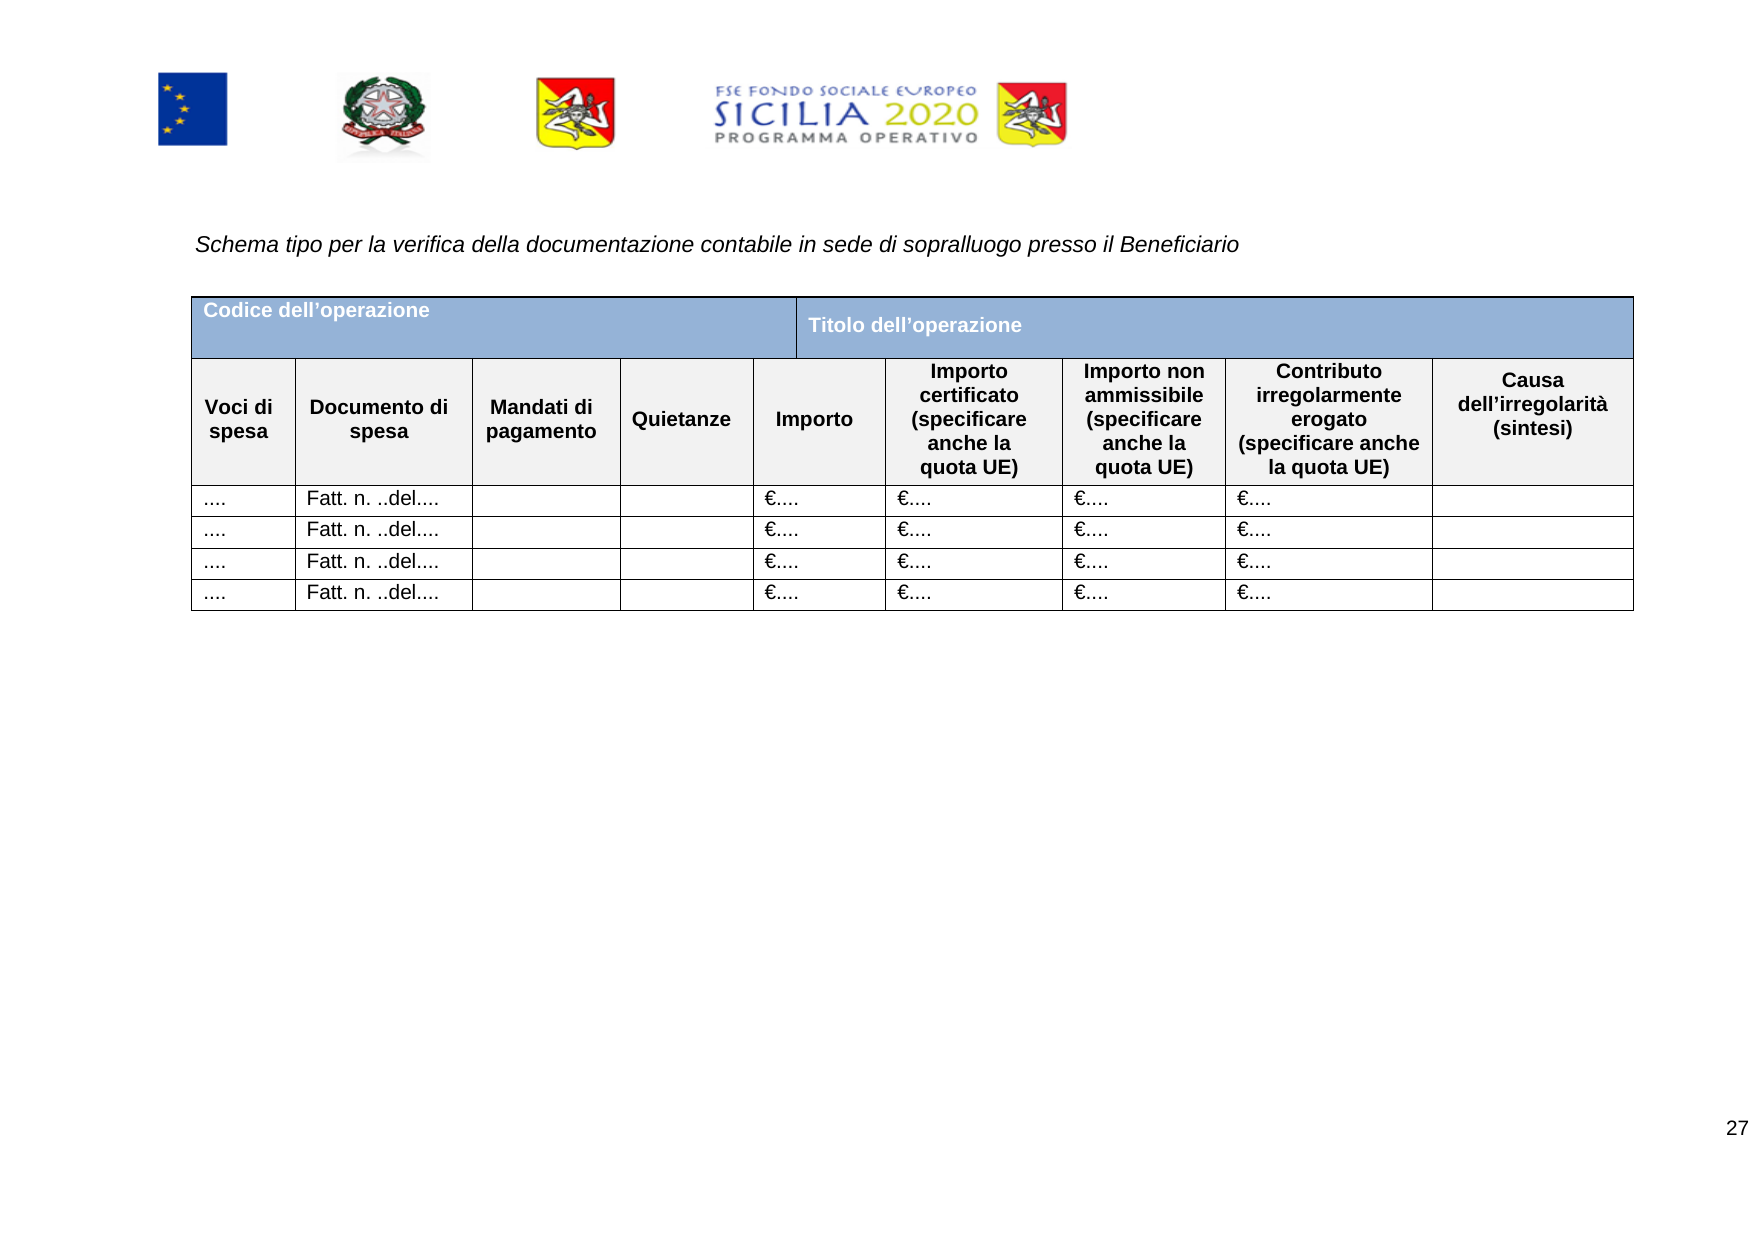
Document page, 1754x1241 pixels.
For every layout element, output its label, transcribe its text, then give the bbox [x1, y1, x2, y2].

table_cell Fatt. n. ..del.... [296, 580, 472, 610]
table_cell €.... [1063, 580, 1225, 610]
table_cell Mandati di pagamento [473, 359, 620, 485]
table_cell Fatt. n. ..del.... [296, 517, 472, 547]
table_cell [473, 549, 620, 579]
table_cell €.... [886, 580, 1062, 610]
table_cell €.... [886, 486, 1062, 516]
table_header Codice dell’operazione [192, 298, 796, 358]
text Schema tipo per la verifica della documentazione contabile in sede di sopralluogo presso il Beneficiario [195, 231, 1578, 257]
table_cell Fatt. n. ..del.... [296, 549, 472, 579]
table_header Titolo dell’operazione [797, 298, 1633, 358]
table_cell Importo non ammissibile (specificare anche la quota UE) [1063, 359, 1225, 485]
table_cell €.... [1226, 549, 1432, 579]
table_cell Quietanze [621, 359, 753, 485]
table_cell [1433, 486, 1633, 516]
table_cell [621, 580, 753, 610]
table_cell Importo [754, 359, 885, 485]
table_cell .... [192, 549, 295, 579]
table_cell Contributo irregolarmente erogato (specificare anche la quota UE) [1226, 359, 1432, 485]
table_cell €.... [754, 486, 885, 516]
table_cell [1433, 580, 1633, 610]
table_cell [621, 517, 753, 547]
table_cell €.... [1063, 549, 1225, 579]
table_cell .... [192, 486, 295, 516]
table_cell Documento di spesa [296, 359, 472, 485]
table_cell [1433, 549, 1633, 579]
table_cell Fatt. n. ..del.... [296, 486, 472, 516]
table_cell [621, 549, 753, 579]
table_cell €.... [754, 517, 885, 547]
table_cell €.... [1063, 517, 1225, 547]
table_cell [473, 486, 620, 516]
table_cell [473, 517, 620, 547]
table_cell Causa dell’irregolarità (sintesi) [1433, 359, 1633, 485]
table_cell .... [192, 517, 295, 547]
table_cell €.... [1063, 486, 1225, 516]
table_cell Voci di spesa [192, 359, 295, 485]
picture [158, 72, 1078, 163]
table_cell .... [192, 580, 295, 610]
table_cell €.... [886, 517, 1062, 547]
table_cell €.... [754, 580, 885, 610]
table_cell [473, 580, 620, 610]
table_cell €.... [1226, 486, 1432, 516]
table_cell [1433, 517, 1633, 547]
table_cell Importo certificato (specificare anche la quota UE) [886, 359, 1062, 485]
table_cell €.... [886, 549, 1062, 579]
table_cell €.... [1226, 517, 1432, 547]
table_cell €.... [754, 549, 885, 579]
table_cell [621, 486, 753, 516]
table_cell €.... [1226, 580, 1432, 610]
